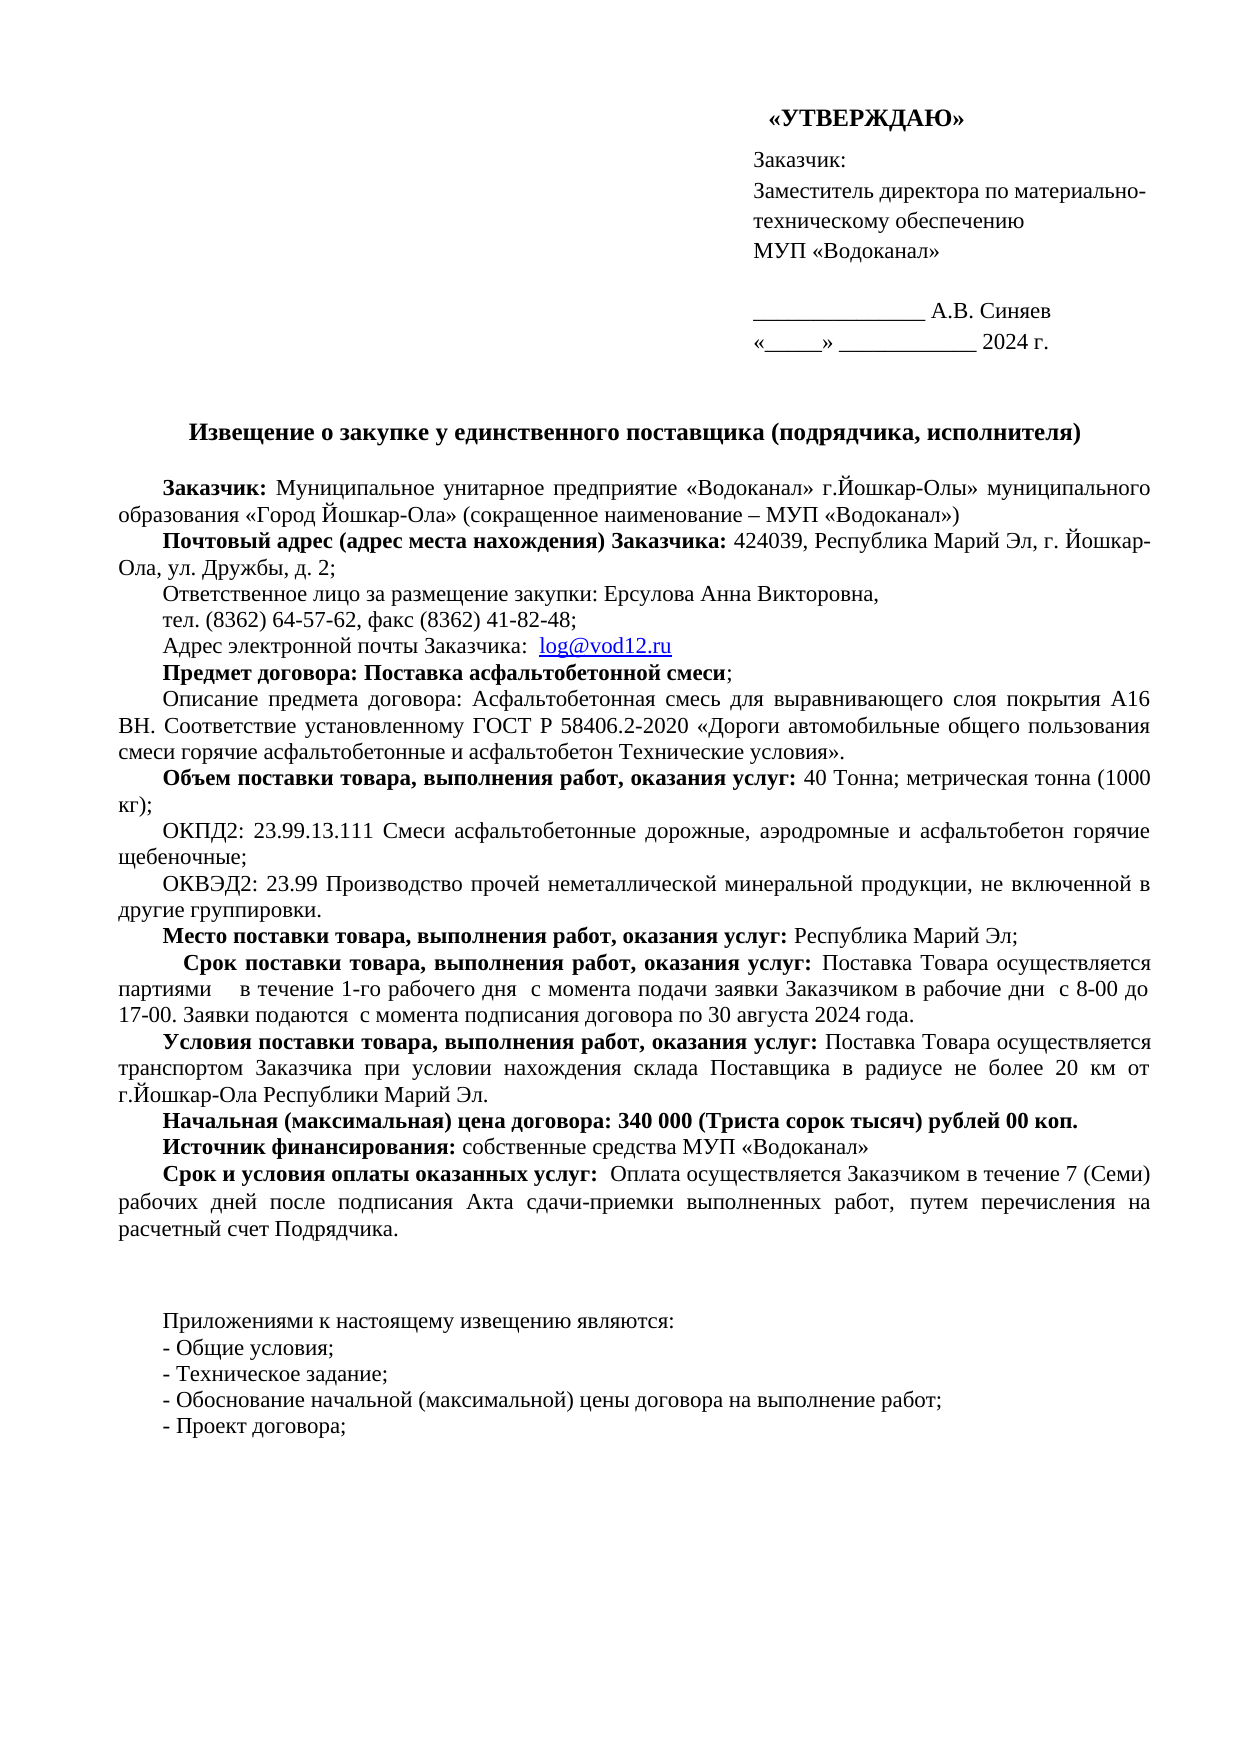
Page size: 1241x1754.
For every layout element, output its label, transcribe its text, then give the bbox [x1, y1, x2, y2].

title Предмет договора: Поставка асфальтобетонной смеси; [118, 659, 1152, 685]
title Описание предмета договора: Асфальтобетонная смесь для выравнивающего слоя покрытия А16 ВН. Соответствие установленному ГОСТ Р 58406.2-2020 «Дороги автомобильные общего пользования смеси горячие асфальтобетонные и асфальтобетон Технические условия». [118, 685, 1152, 764]
text _______________ А.В. Синяев [753, 298, 1152, 324]
title Источник финансирования: собственные средства МУП «Водоканал» [118, 1133, 1152, 1160]
title ОКВЭД2: 23.99 Производство прочей неметаллической минеральной продукции, не включенной в другие группировки. [118, 870, 1152, 922]
text Ответственное лицо за размещение закупки: Ерсулова Анна Викторовна, [118, 580, 1151, 606]
text Срок и условия оплаты оказанных услуг: Оплата осуществляется Заказчиком в течение 7 (Семи) рабочих дней после подписания Акта сдачи-приемки выполненных работ, путем перечисления на расчетный счет Подрядчика. [118, 1160, 1151, 1241]
text Заказчик: [753, 147, 1152, 173]
list Место поставки товара, выполнения работ, оказания услуг: Республика Марий Эл; [118, 922, 1152, 949]
text - Обоснование начальной (максимальной) цены договора на выполнение работ; [118, 1386, 1152, 1413]
title ОКПД2: 23.99.13.111 Смеси асфальтобетонные дорожные, аэродромные и асфальтобетон горячие щебеночные; [118, 817, 1152, 870]
text Заместитель директора по материально-техническому обеспечению [753, 177, 1152, 233]
list Почтовый адрес (адрес места нахождения) Заказчика: 424039, Республика Марий Эл, г. Йошкар-Ола, ул. Дружбы, д. 2; [118, 527, 1152, 580]
text «УТВЕРЖДАЮ» [718, 103, 1152, 132]
text - Проект договора; [118, 1413, 1152, 1439]
title Заказчик: Муниципальное унитарное предприятие «Водоканал» г.Йошкар-Олы» муниципального образования «Город Йошкар-Ола» (сокращенное наименование – МУП «Водоканал») [118, 474, 1152, 527]
title Начальная (максимальная) цена договора: 340 000 (Триста сорок тысяч) рублей 00 коп. [118, 1107, 1152, 1133]
text тел. (8362) 64-57-62, факс (8362) 41-82-48; [118, 606, 1151, 633]
text Извещение о закупке у единственного поставщика (подрядчика, исполнителя) [118, 417, 1152, 446]
text Условия поставки товара, выполнения работ, оказания услуг: Поставка Товара осуществляется транспортом Заказчика при условии нахождения склада Поставщика в радиусе не более 20 км от г.Йошкар-Ола Республики Марий Эл. [118, 1028, 1152, 1107]
text МУП «Водоканал» [753, 237, 1152, 263]
list Срок поставки товара, выполнения работ, оказания услуг: Поставка Товара осуществляется партиями в течение 1-го рабочего дня с момента подачи заявки Заказчиком в рабочие дни с 8-00 до 17-00. Заявки подаются с момента подписания договора по 30 августа 2024 года. [118, 949, 1152, 1028]
text - Техническое задание; [118, 1360, 1152, 1386]
text Адрес электронной почты Заказчика: log@vod12.ru [118, 633, 1151, 659]
text - Общие условия; [118, 1333, 1152, 1360]
text «_____» ____________ 2024 г. [753, 328, 1152, 354]
title Объем поставки товара, выполнения работ, оказания услуг: 40 Тонна; метрическая тонна (1000 кг); [118, 764, 1152, 817]
text Приложениями к настоящему извещению являются: [118, 1307, 1152, 1333]
